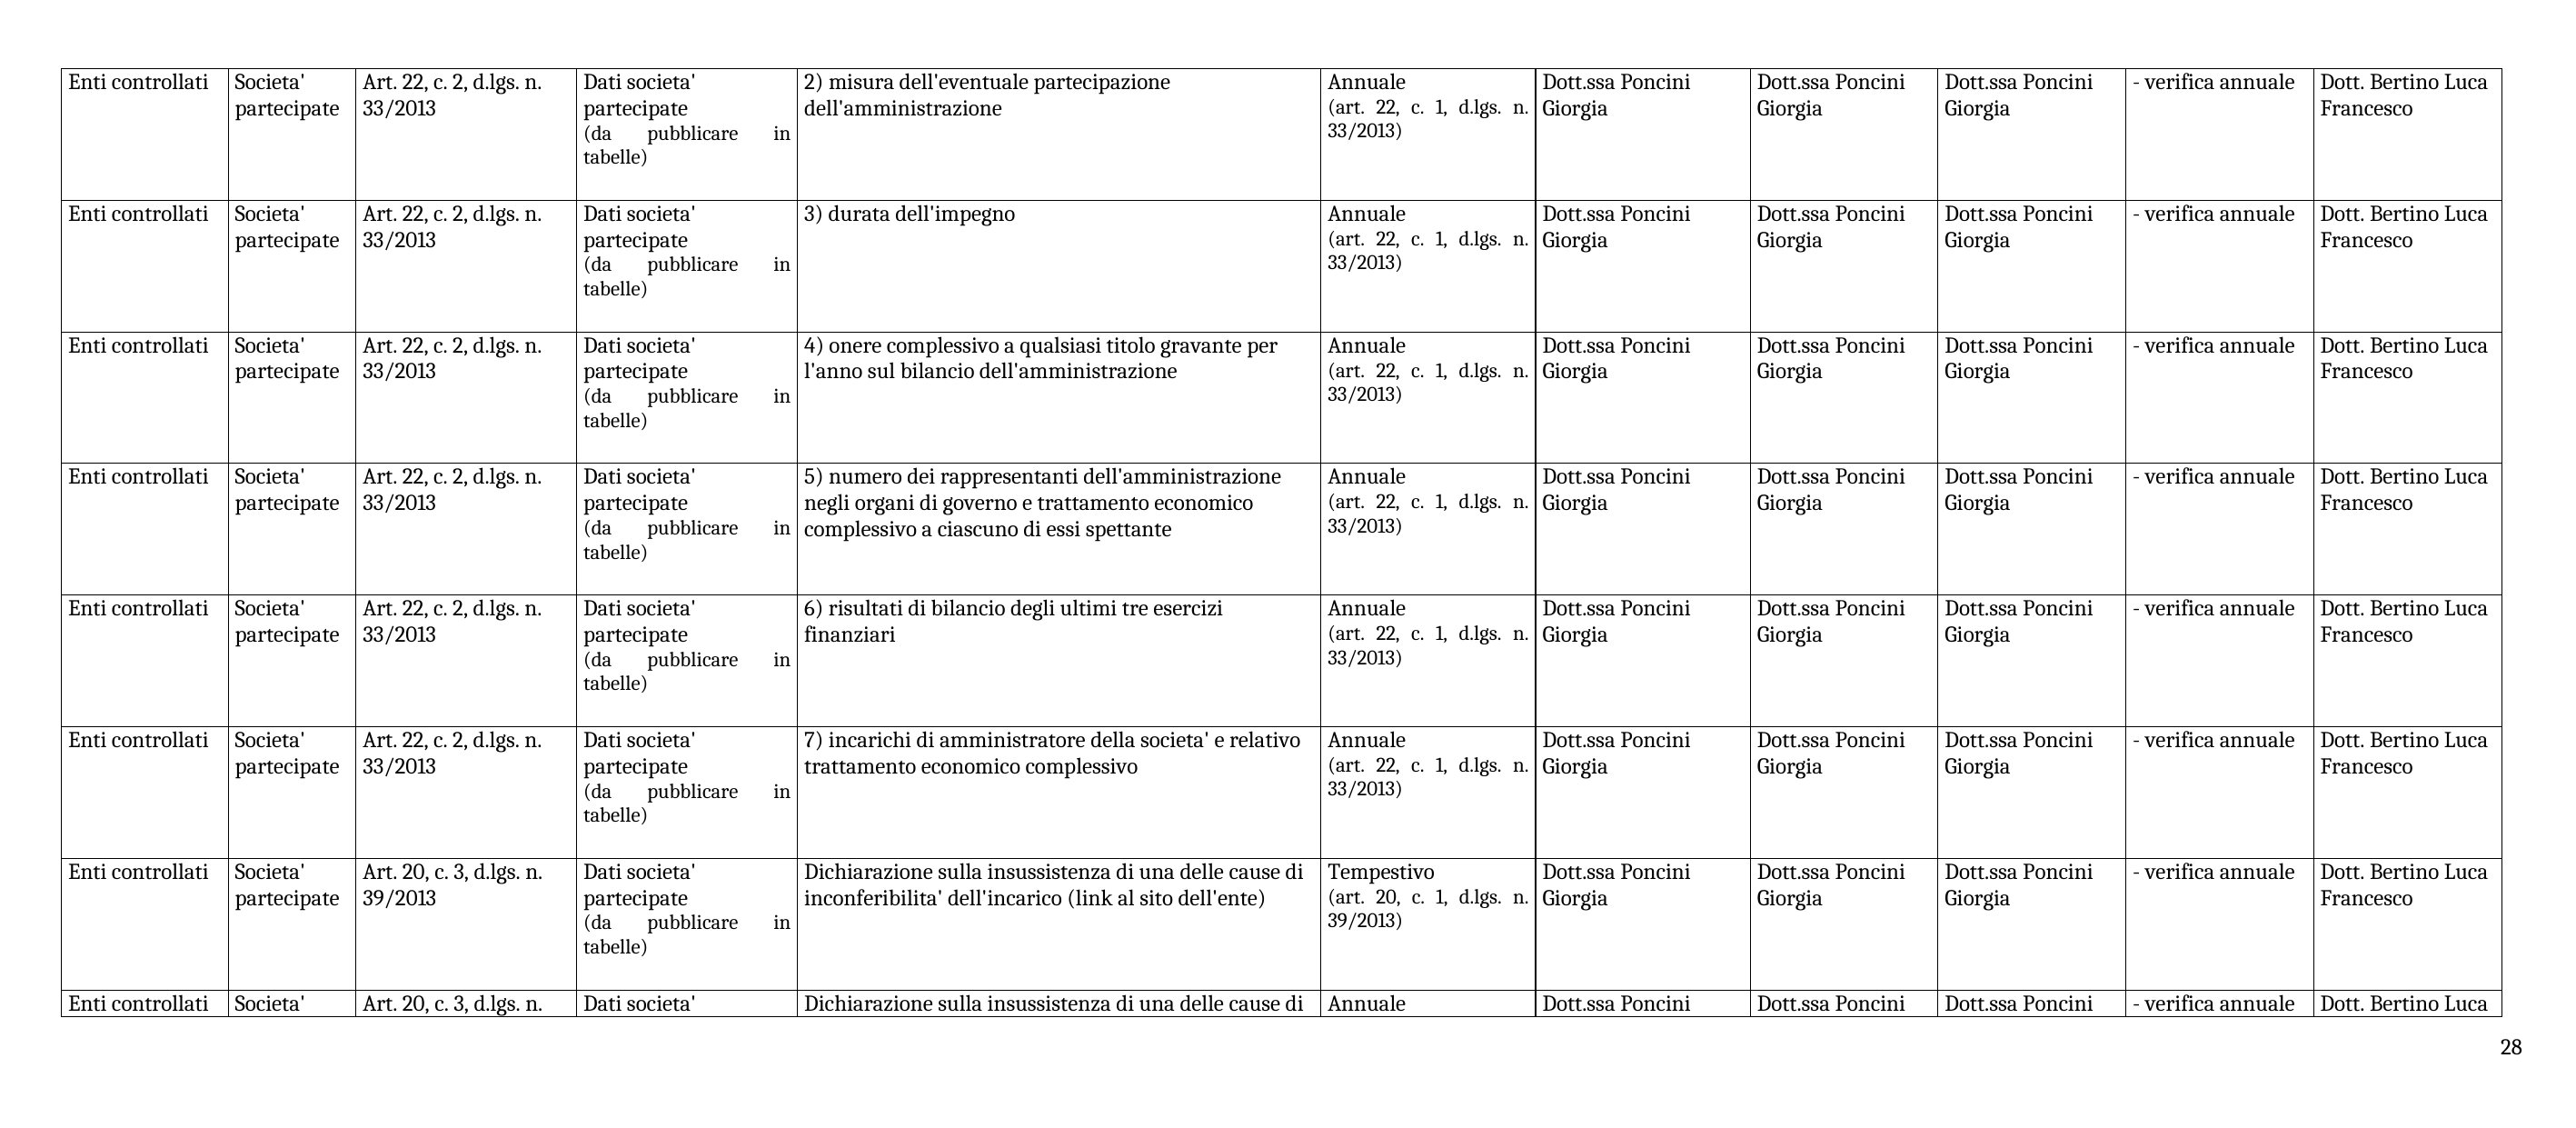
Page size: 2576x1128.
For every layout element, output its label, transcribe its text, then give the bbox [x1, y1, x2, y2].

table_cell Dott. Bertino Luca Francesco [2314, 595, 2501, 726]
table_cell - verifica annuale [2126, 69, 2313, 200]
table_cell Dott.ssa Poncini Giorgia [1751, 333, 1937, 463]
table_cell - verifica annuale [2126, 859, 2313, 989]
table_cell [1751, 991, 1937, 1016]
table_cell Dott. Bertino Luca Francesco [2314, 464, 2501, 594]
table_cell Annuale (art. 22, c. 1, d.lgs. n. 33/2013) [1321, 727, 1535, 858]
table_cell Dott.ssa Poncini Giorgia [1938, 727, 2125, 858]
table_cell Enti controllati [62, 333, 228, 463]
table_cell Dott.ssa Poncini Giorgia [1751, 595, 1937, 726]
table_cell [356, 69, 576, 200]
table_cell Societa' partecipate [229, 727, 355, 858]
table_cell Enti controllati [62, 201, 228, 331]
table_cell Dott.ssa Poncini Giorgia [1938, 595, 2125, 726]
table_cell Dati societa' partecipate (da pubblicare in tabelle) [577, 201, 797, 331]
table_cell Enti controllati [62, 595, 228, 726]
table_cell Annuale (art. 22, c. 1, d.lgs. n. 33/2013) [1321, 333, 1535, 463]
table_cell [577, 69, 797, 200]
table_cell Annuale (art. 22, c. 1, d.lgs. n. 33/2013) [1321, 595, 1535, 726]
table_cell Tempestivo (art. 20, c. 1, d.lgs. n. 39/2013) [1321, 859, 1535, 989]
table_cell - verifica annuale [2126, 727, 2313, 858]
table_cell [229, 69, 355, 200]
table_cell Dott. Bertino Luca Francesco [2314, 201, 2501, 331]
table_cell Dott.ssa Poncini Giorgia [1751, 201, 1937, 331]
table_cell Societa' partecipate [229, 464, 355, 594]
table_cell - verifica annuale [2126, 595, 2313, 726]
table_cell 4) onere complessivo a qualsiasi titolo gravante per l'anno sul bilancio dell'amministrazione [798, 333, 1320, 463]
table_cell Dott.ssa Poncini Giorgia [1751, 727, 1937, 858]
table_cell Art. 22, c. 2, d.lgs. n. 33/2013 [356, 727, 576, 858]
table_cell Enti controllati [62, 727, 228, 858]
table_cell 2) misura dell'eventuale partecipazione dell'amministrazione [798, 69, 1320, 200]
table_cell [577, 991, 797, 1016]
table_cell Dott. Bertino Luca Francesco [2314, 333, 2501, 463]
table_cell Dott.ssa Poncini Giorgia [1938, 859, 2125, 989]
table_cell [1537, 991, 1750, 1016]
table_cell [1537, 69, 1750, 200]
table_cell Dott.ssa Poncini Giorgia [1537, 595, 1750, 726]
table_cell Dott. Bertino Luca Francesco [2314, 727, 2501, 858]
table_cell Societa' partecipate [229, 595, 355, 726]
table_cell Dott.ssa Poncini Giorgia [1537, 201, 1750, 331]
table_cell Dati societa' partecipate (da pubblicare in tabelle) [577, 333, 797, 463]
table_cell Enti controllati [62, 69, 228, 200]
table_cell Art. 22, c. 2, d.lgs. n. 33/2013 [356, 464, 576, 594]
table_cell Dott.ssa Poncini Giorgia [1938, 464, 2125, 594]
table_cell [1938, 69, 2125, 200]
table_cell Art. 22, c. 2, d.lgs. n. 33/2013 [356, 333, 576, 463]
table_cell 6) risultati di bilancio degli ultimi tre esercizi finanziari [798, 595, 1320, 726]
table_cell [1321, 69, 1535, 200]
table_cell Dati societa' partecipate (da pubblicare in tabelle) [577, 859, 797, 989]
table_cell Dott.ssa Poncini Giorgia [1537, 859, 1750, 989]
table_cell Dati societa' partecipate (da pubblicare in tabelle) [577, 595, 797, 726]
table_cell Art. 22, c. 2, d.lgs. n. 33/2013 [356, 595, 576, 726]
table_cell Dichiarazione sulla insussistenza di una delle cause di inconferibilita' dell'incarico (link al sito dell'ente) [798, 859, 1320, 989]
table_cell Art. 22, c. 2, d.lgs. n. 33/2013 [356, 201, 576, 331]
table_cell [2314, 69, 2501, 200]
table_cell Dott.ssa Poncini Giorgia [1751, 859, 1937, 989]
table_cell Dott.ssa Poncini Giorgia [1537, 727, 1750, 858]
table_cell 7) incarichi di amministratore della societa' e relativo trattamento economico complessivo [798, 727, 1320, 858]
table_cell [356, 991, 576, 1016]
table_cell Dott.ssa Poncini Giorgia [1537, 464, 1750, 594]
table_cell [1751, 69, 1937, 200]
table_cell Dott. Bertino Luca Francesco [2314, 859, 2501, 989]
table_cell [1321, 991, 1535, 1016]
table_cell Annuale (art. 22, c. 1, d.lgs. n. 33/2013) [1321, 464, 1535, 594]
table_cell Societa' partecipate [229, 333, 355, 463]
table_cell - verifica annuale [2126, 201, 2313, 331]
table_cell Annuale (art. 22, c. 1, d.lgs. n. 33/2013) [1321, 201, 1535, 331]
table_cell Societa' partecipate [229, 201, 355, 331]
table_cell Dott.ssa Poncini Giorgia [1938, 201, 2125, 331]
table_cell Societa' partecipate [229, 859, 355, 989]
table_cell Enti controllati [62, 464, 228, 594]
table_cell Art. 20, c. 3, d.lgs. n. 39/2013 [356, 859, 576, 989]
table_cell - verifica annuale [2126, 464, 2313, 594]
table_cell Dott.ssa Poncini Giorgia [1751, 464, 1937, 594]
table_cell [2314, 991, 2501, 1016]
table_cell - verifica annuale [2126, 991, 2313, 1016]
table_cell Dati societa' partecipate (da pubblicare in tabelle) [577, 727, 797, 858]
table_cell 3) durata dell'impegno [798, 201, 1320, 331]
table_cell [798, 991, 1320, 1016]
table_cell Enti controllati [62, 991, 228, 1016]
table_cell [229, 991, 355, 1016]
table_cell Dati societa' partecipate (da pubblicare in tabelle) [577, 464, 797, 594]
table_cell Dott.ssa Poncini Giorgia [1938, 333, 2125, 463]
table_cell Dott.ssa Poncini Giorgia [1537, 333, 1750, 463]
table_cell 5) numero dei rappresentanti dell'amministrazione negli organi di governo e trattamento economico complessivo a ciascuno di essi spettante [798, 464, 1320, 594]
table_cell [1938, 991, 2125, 1016]
table_cell Enti controllati [62, 859, 228, 989]
table_cell - verifica annuale [2126, 333, 2313, 463]
